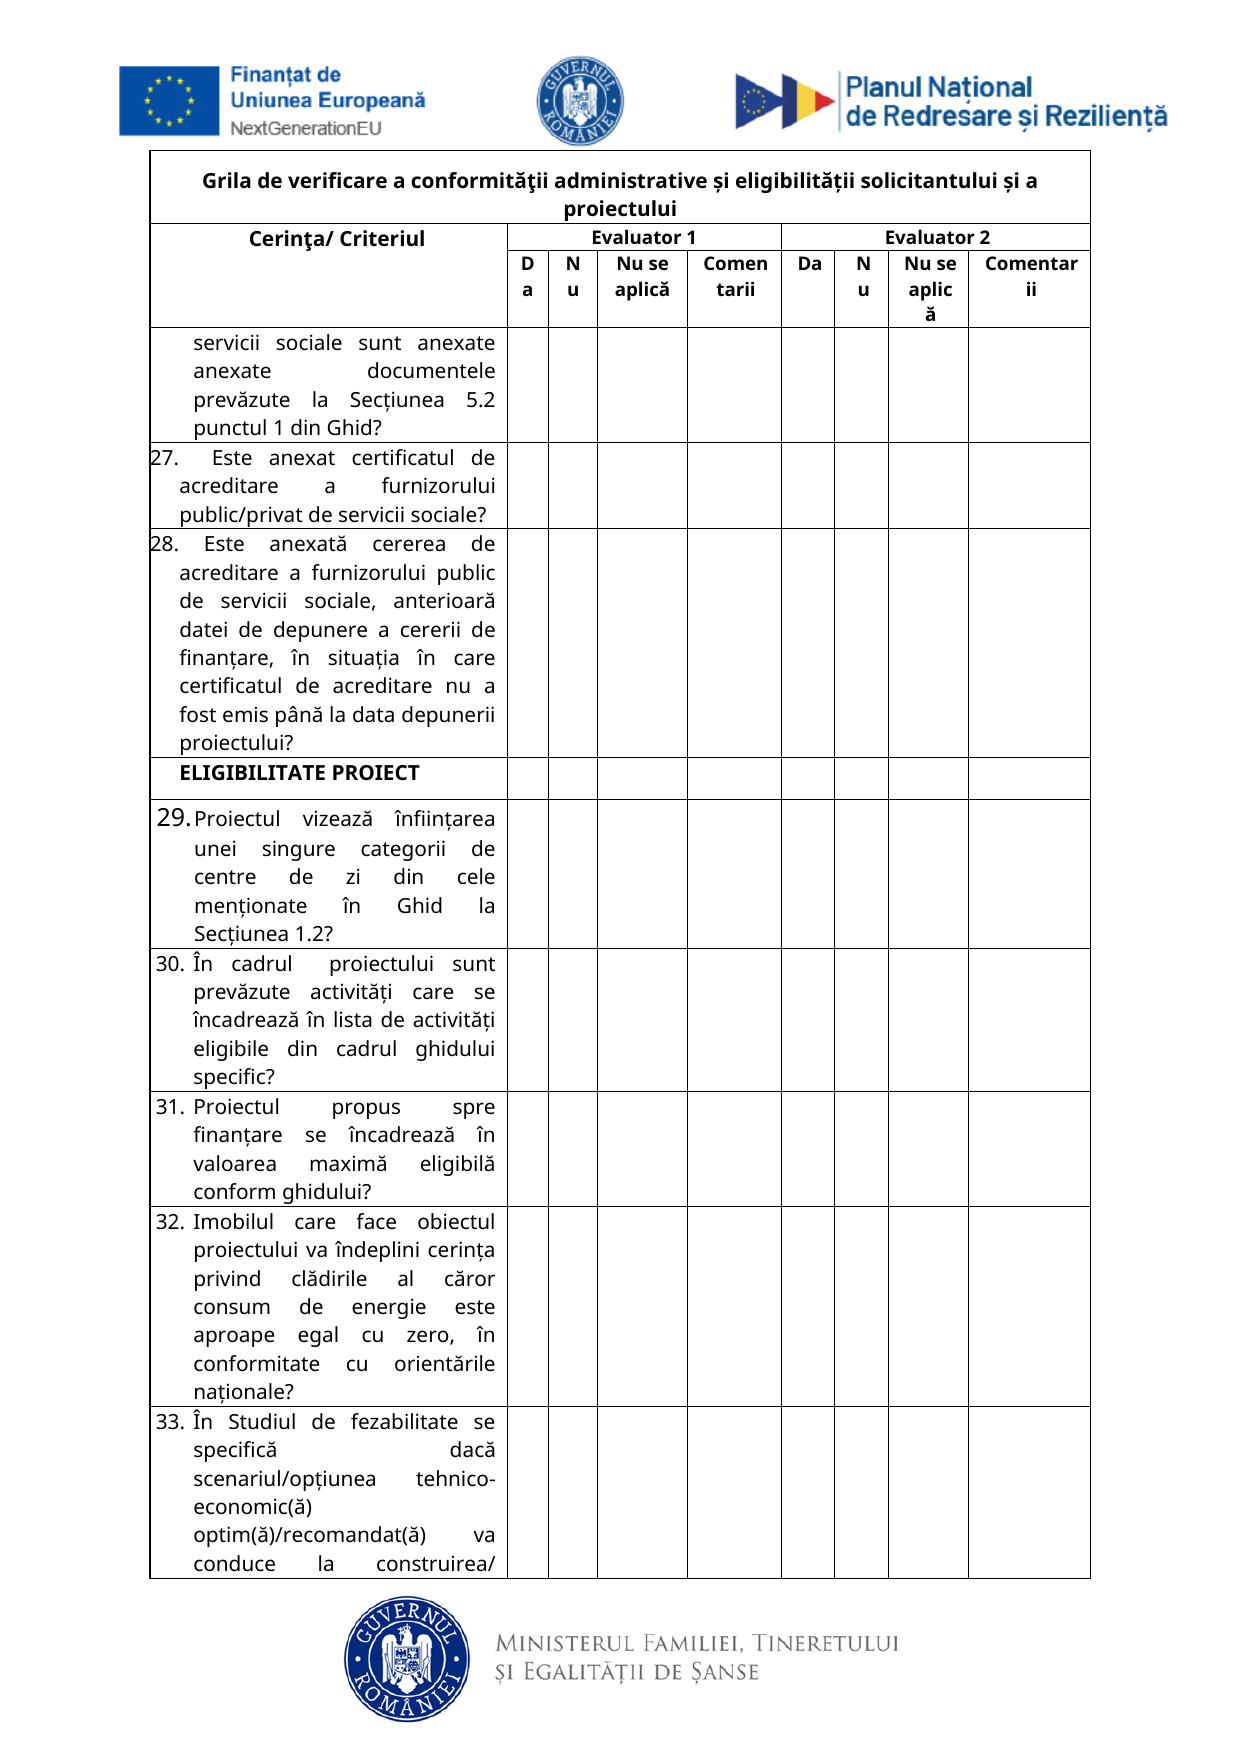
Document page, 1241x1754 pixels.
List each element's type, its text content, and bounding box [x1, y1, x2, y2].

table_cell [688, 800, 781, 948]
table_cell [549, 1092, 597, 1206]
table_cell [508, 758, 548, 799]
table_cell Proiectul propus spre finanțare se încadrează în valoarea maximă eligibilă conform ghidului? [151, 1092, 507, 1206]
table_cell [549, 328, 597, 442]
table_cell [598, 800, 687, 948]
table_cell [782, 758, 834, 799]
table_cell [508, 949, 548, 1091]
table_cell [688, 1207, 781, 1406]
table_cell [549, 443, 597, 528]
table_cell Evaluator 1 [508, 224, 781, 249]
table_cell [835, 1092, 888, 1206]
table_cell [969, 758, 1090, 799]
table_cell [688, 758, 781, 799]
table_cell [508, 529, 548, 757]
table_cell [782, 800, 834, 948]
table_cell [549, 800, 597, 948]
table_cell [508, 1207, 548, 1406]
table_cell [598, 1092, 687, 1206]
table_cell [969, 949, 1090, 1091]
table_cell [549, 758, 597, 799]
table_cell [835, 443, 888, 528]
table_cell [969, 328, 1090, 442]
table_cell [549, 949, 597, 1091]
table_cell Cerinţa/ Criteriul [151, 224, 507, 327]
table_cell [688, 949, 781, 1091]
table_cell [889, 1092, 968, 1206]
table_cell Pentru furnizorii privați de servicii sociale sunt anexate anexate documentele prevăzute la Secțiunea 5.2 punctul 1 din Ghid? [151, 328, 507, 442]
table_cell [782, 1092, 834, 1206]
table_cell ELIGIBILITATE PROIECT [151, 758, 507, 799]
table_cell [598, 949, 687, 1091]
table_cell Comentarii [688, 251, 781, 327]
table_cell Comentarii [969, 251, 1090, 327]
table_cell [782, 1407, 834, 1577]
table_cell Proiectul vizează înființarea unei singure categorii de centre de zi din cele menționate în Ghid la Secțiunea 1.2? [151, 800, 507, 948]
table_cell [688, 1092, 781, 1206]
table_cell [508, 800, 548, 948]
table_cell În cadrul proiectului sunt prevăzute activități care se încadrează în lista de activități eligibile din cadrul ghidului specific? [151, 949, 507, 1091]
table_cell Evaluator 2 [782, 224, 1090, 249]
table_cell [969, 1407, 1090, 1577]
table_cell [508, 443, 548, 528]
table_cell [508, 1407, 548, 1577]
table_cell [889, 949, 968, 1091]
table_cell [835, 1407, 888, 1577]
table_cell [889, 529, 968, 757]
table_cell [549, 529, 597, 757]
table_cell [835, 758, 888, 799]
table_cell [889, 1207, 968, 1406]
table_cell [889, 758, 968, 799]
table_cell [688, 1407, 781, 1577]
table_cell [969, 529, 1090, 757]
table_header Grila de verificare a conformităţii administrative și eligibilității solicitantului și a proiectului [151, 151, 1090, 223]
table_cell [598, 529, 687, 757]
table_cell Nu se aplică [598, 251, 687, 327]
table_cell [549, 1207, 597, 1406]
table_cell [835, 1207, 888, 1406]
picture [342, 1594, 898, 1723]
table_cell [782, 529, 834, 757]
table_cell [969, 443, 1090, 528]
table_cell [508, 1092, 548, 1206]
table_cell [598, 328, 687, 442]
table_cell Imobilul care face obiectul proiectului va îndeplini cerința privind clădirile al căror consum de energie este aproape egal cu zero, în conformitate cu orientările naționale? [151, 1207, 507, 1406]
table_cell [835, 328, 888, 442]
table_cell [598, 1207, 687, 1406]
table_cell [889, 443, 968, 528]
table_cell [508, 328, 548, 442]
table_cell [549, 1407, 597, 1577]
table_cell Da [782, 251, 834, 327]
table_cell [688, 529, 781, 757]
table_cell [598, 1407, 687, 1577]
table_cell [889, 1407, 968, 1577]
table_cell Da [508, 251, 548, 327]
table_cell [598, 758, 687, 799]
table_cell [969, 800, 1090, 948]
table_cell Este anexată cererea de acreditare a furnizorului public de servicii sociale, anterioară datei de depunere a cererii de finanțare, în situația în care certificatul de acreditare nu a fost emis până la data depunerii proiectului? [151, 529, 507, 757]
table_cell [969, 1207, 1090, 1406]
table_cell [782, 949, 834, 1091]
table_cell Nu [835, 251, 888, 327]
table_cell [969, 1092, 1090, 1206]
table_cell Nu se aplică [889, 251, 968, 327]
table_cell Este anexat certificatul de acreditare a furnizorului public/privat de servicii sociale? [151, 443, 507, 528]
table_cell [835, 529, 888, 757]
table_cell [835, 800, 888, 948]
table_cell [889, 800, 968, 948]
table_cell [688, 328, 781, 442]
table_cell [782, 328, 834, 442]
table_cell [688, 443, 781, 528]
table_cell [782, 1207, 834, 1406]
picture [66, 36, 1174, 167]
table_cell Nu [549, 251, 597, 327]
table_cell [835, 949, 888, 1091]
table_cell [889, 328, 968, 442]
table_cell [782, 443, 834, 528]
table_cell [598, 443, 687, 528]
